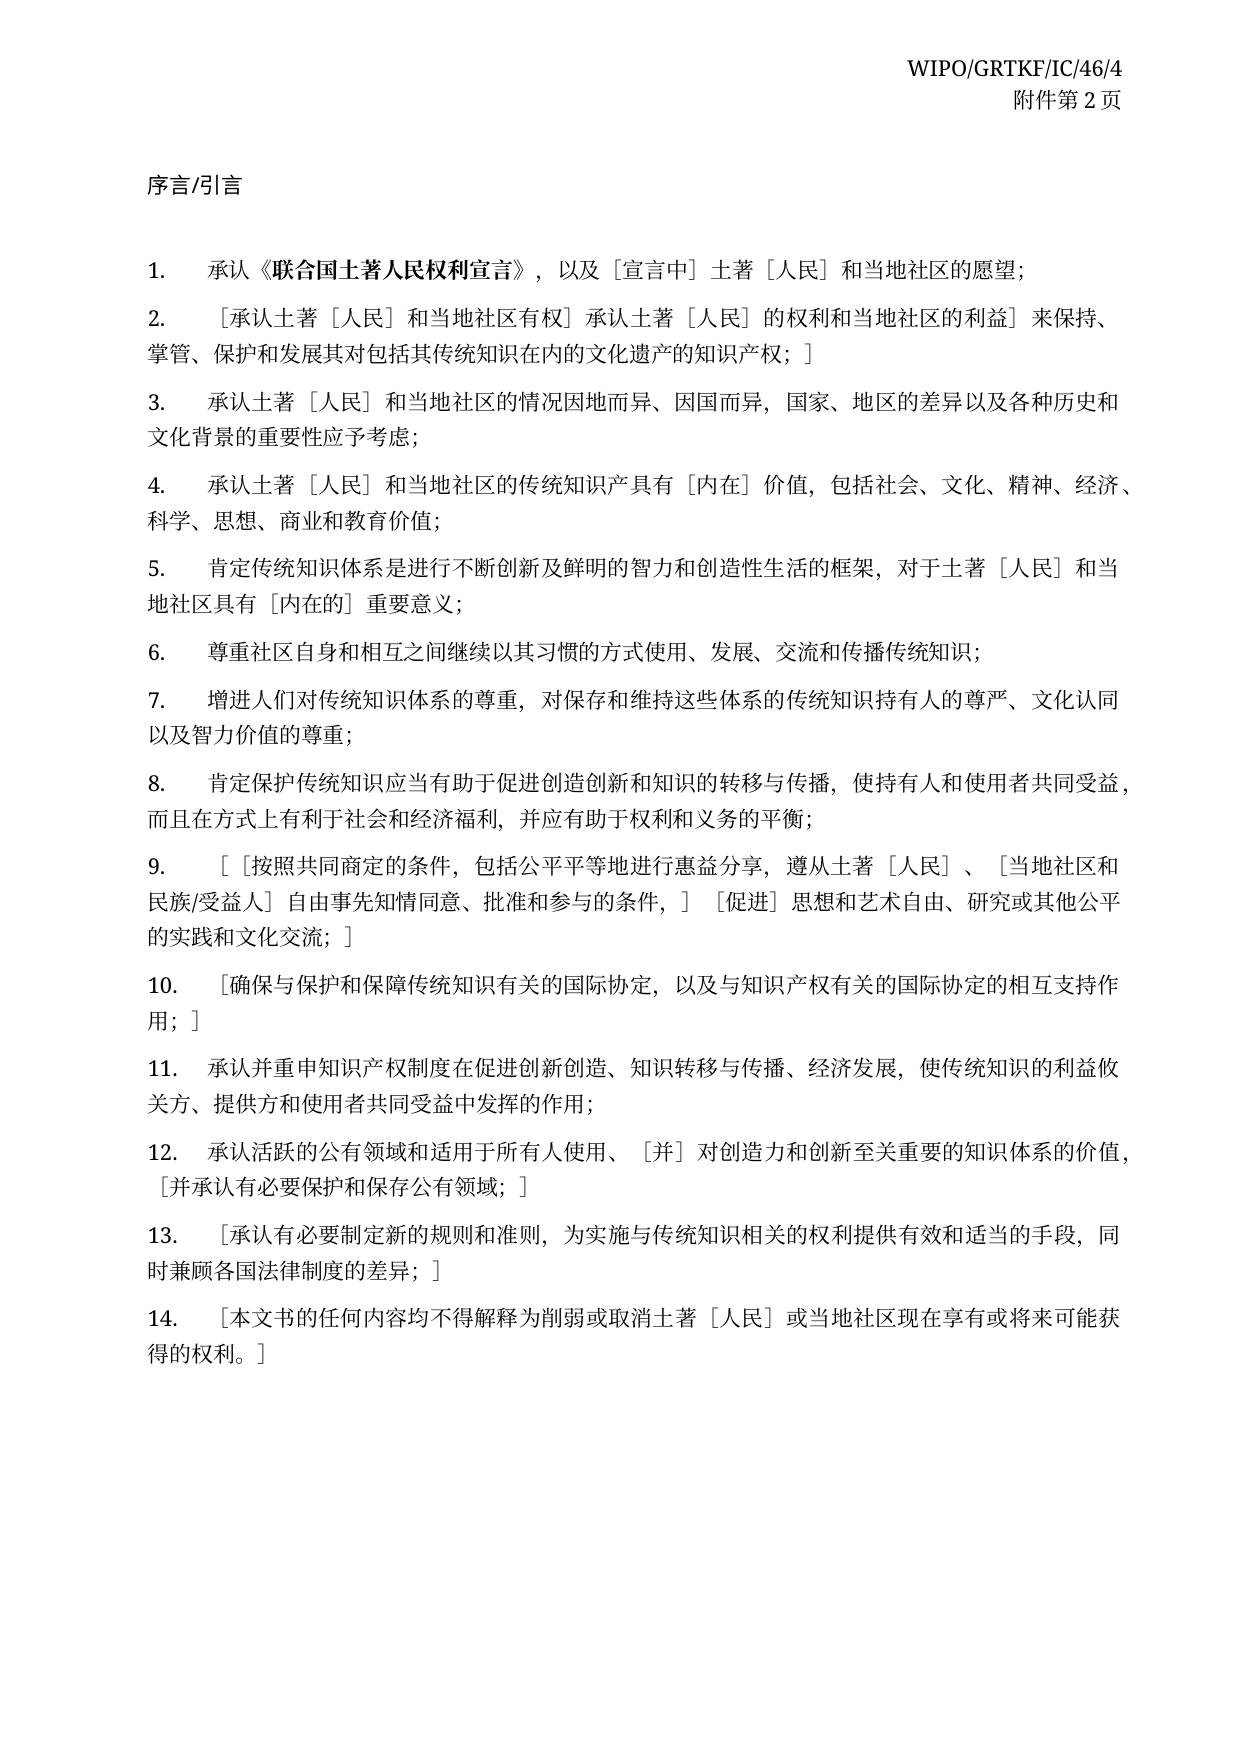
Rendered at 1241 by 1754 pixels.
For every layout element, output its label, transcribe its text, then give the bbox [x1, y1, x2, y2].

list 承认并重申知识产权制度在促进创新创造、知识转移与传播、经济发展，使传统知识的利益攸关方、提供方和使用者共同受益中发挥的作用； [148, 1048, 1122, 1119]
list ［［按照共同商定的条件，包括公平平等地进行惠益分享，遵从土著［人民］、［当地社区和民族/受益人］自由事先知情同意、批准和参与的条件，］［促进］思想和艺术自由、研究或其他公平的实践和文化交流；］ [148, 846, 1122, 952]
list 承认《联合国土著人民权利宣言》，以及［宣言中］土著［人民］和当地社区的愿望； [148, 250, 1122, 285]
text 序言/引言 [148, 164, 1122, 200]
list 肯定传统知识体系是进行不断创新及鲜明的智力和创造性生活的框架，对于土著［人民］和当地社区具有［内在的］重要意义； [148, 548, 1122, 619]
list 增进人们对传统知识体系的尊重，对保存和维持这些体系的传统知识持有人的尊严、文化认同以及智力价值的尊重； [148, 679, 1122, 750]
list 肯定保护传统知识应当有助于促进创造创新和知识的转移与传播，使持有人和使用者共同受益，而且在方式上有利于社会和经济福利，并应有助于权利和义务的平衡； [148, 762, 1122, 833]
list 承认土著［人民］和当地社区的传统知识产具有［内在］价值，包括社会、文化、精神、经济、科学、思想、商业和教育价值； [148, 464, 1122, 535]
list ［本文书的任何内容均不得解释为削弱或取消土著［人民］或当地社区现在享有或将来可能获得的权利。］ [148, 1298, 1122, 1369]
list ［承认有必要制定新的规则和准则，为实施与传统知识相关的权利提供有效和适当的手段，同时兼顾各国法律制度的差异；］ [148, 1214, 1122, 1285]
list 承认活跃的公有领域和适用于所有人使用、［并］对创造力和创新至关重要的知识体系的价值，［并承认有必要保护和保存公有领域；］ [148, 1131, 1122, 1202]
list ［确保与保护和保障传统知识有关的国际协定，以及与知识产权有关的国际协定的相互支持作用；］ [148, 964, 1122, 1035]
list 承认土著［人民］和当地社区的情况因地而异、因国而异，国家、地区的差异以及各种历史和文化背景的重要性应予考虑； [148, 381, 1122, 452]
list ［承认土著［人民］和当地社区有权］承认土著［人民］的权利和当地社区的利益］来保持、掌管、保护和发展其对包括其传统知识在内的文化遗产的知识产权；］ [148, 298, 1122, 369]
list 尊重社区自身和相互之间继续以其习惯的方式使用、发展、交流和传播传统知识； [148, 631, 1122, 667]
